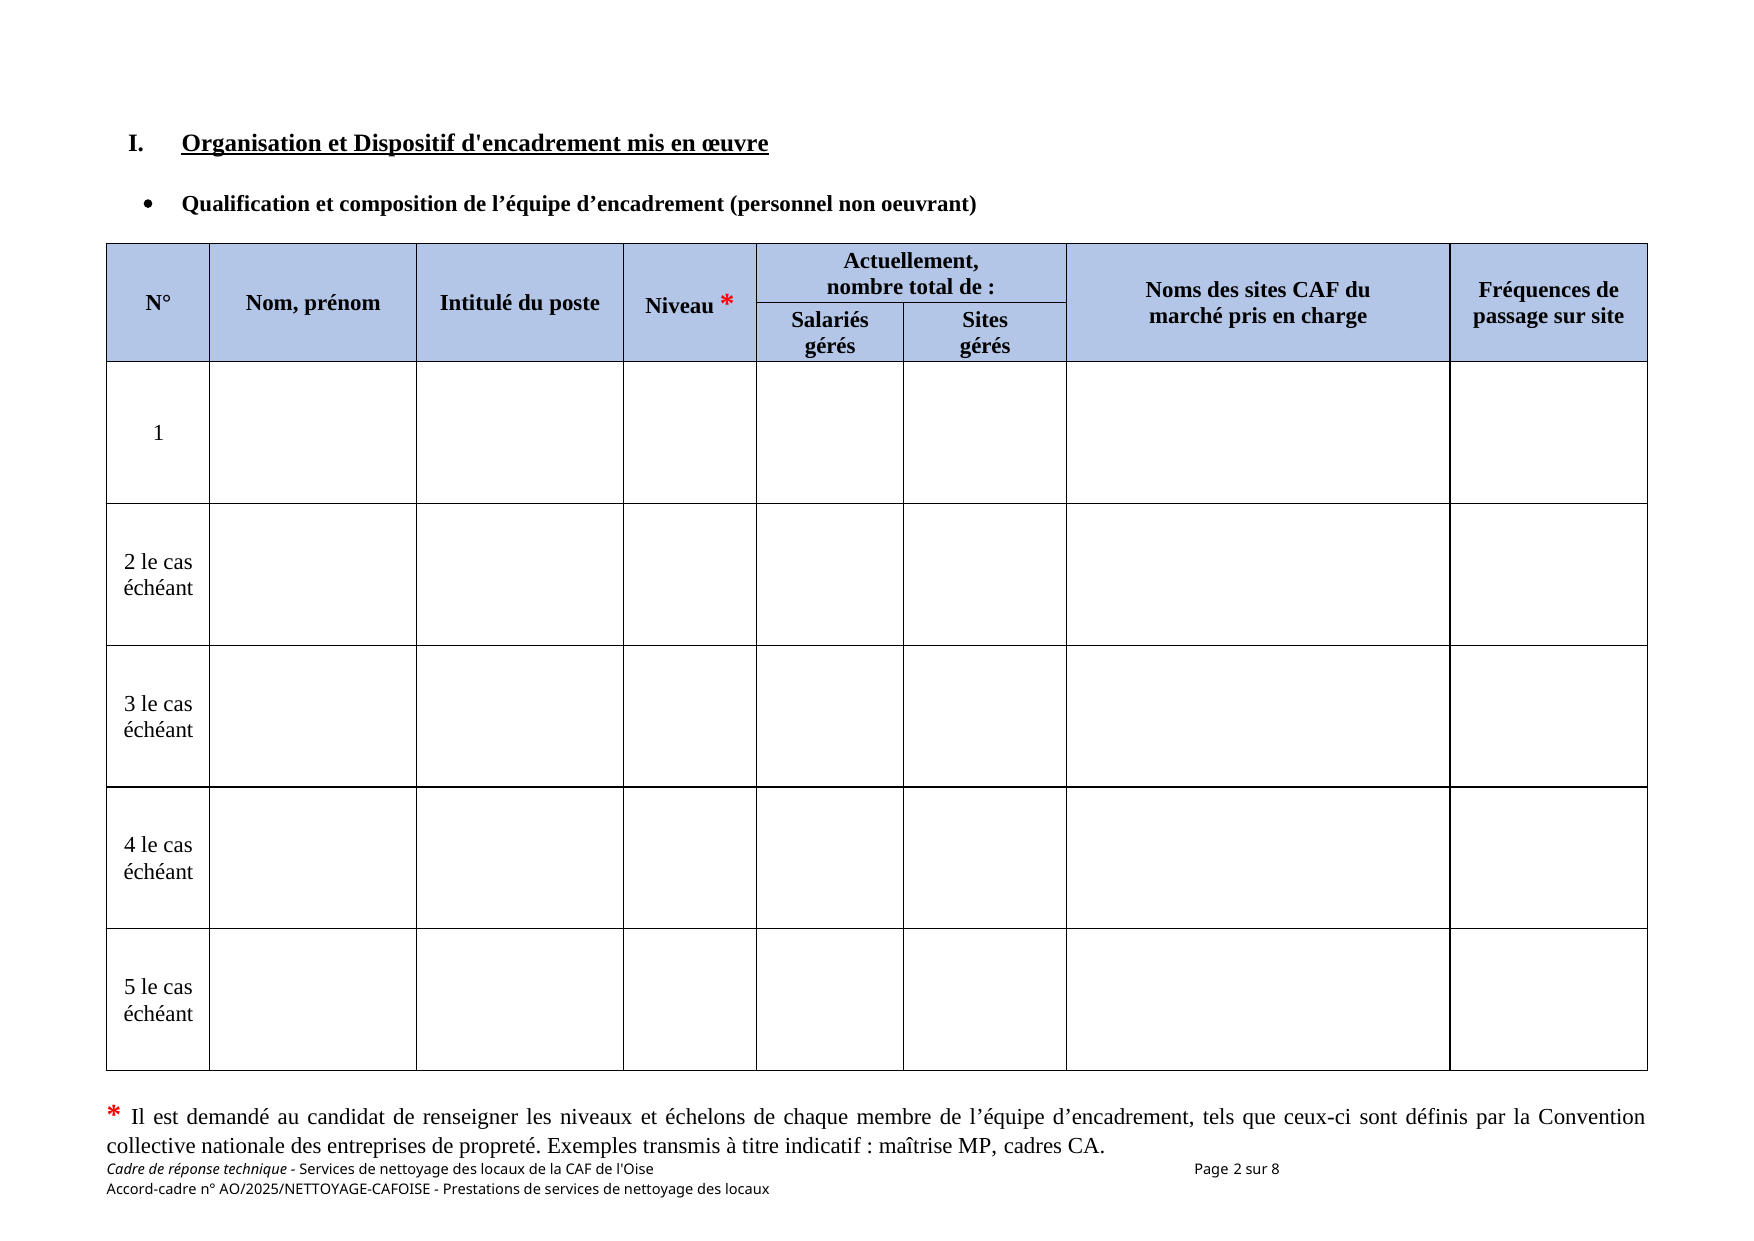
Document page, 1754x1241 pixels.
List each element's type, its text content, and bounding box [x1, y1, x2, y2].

table_cell [417, 504, 623, 645]
table_header N° [107, 244, 209, 361]
table_cell [757, 646, 903, 786]
text * Il est demandé au candidat de renseigner les niveaux et échelons de chaque membre de l’équipe d’encadrement, tels que ceux-ci sont définis par la Convention collective nationale des entreprises de propreté. Exemples transmis à titre indicatif : maîtrise MP, cadres CA. [106, 1097, 1648, 1159]
table_header Noms des sites CAF du marché pris en charge [1067, 244, 1449, 361]
table_cell [417, 362, 623, 503]
table_cell 2 le cas échéant [107, 504, 209, 645]
table_cell [1067, 646, 1449, 786]
table_cell [417, 646, 623, 786]
table_cell [757, 504, 903, 645]
table_cell [624, 929, 756, 1070]
table_cell [624, 788, 756, 928]
table_cell [1451, 788, 1647, 928]
table_header Niveau * [624, 244, 756, 361]
table_cell [904, 646, 1066, 786]
table_header Nom, prénom [210, 244, 416, 361]
list Organisation et Dispositif d'encadrement mis en œuvre [144, 128, 1648, 157]
table_cell [1067, 788, 1449, 928]
table_cell [757, 929, 903, 1070]
table_cell [624, 362, 756, 503]
table_cell [904, 788, 1066, 928]
table_cell 3 le cas échéant [107, 646, 209, 786]
table_header Fréquences de passage sur site [1451, 244, 1647, 361]
table_cell [1067, 929, 1449, 1070]
table_header Actuellement, nombre total de : [757, 244, 1066, 302]
table_cell [1451, 929, 1647, 1070]
table_cell [210, 929, 416, 1070]
table_cell 5 le cas échéant [107, 929, 209, 1070]
table_cell [904, 929, 1066, 1070]
table_cell 1 [107, 362, 209, 503]
table_cell Sites gérés [904, 303, 1066, 361]
table_cell [1451, 504, 1647, 645]
table_cell [1067, 362, 1449, 503]
table_cell [417, 929, 623, 1070]
table_cell [210, 362, 416, 503]
table_cell [1067, 504, 1449, 645]
table_cell [624, 646, 756, 786]
table_cell 4 le cas échéant [107, 788, 209, 928]
table_cell [904, 504, 1066, 645]
table_cell [1451, 646, 1647, 786]
table_cell [757, 362, 903, 503]
table_cell [1451, 362, 1647, 503]
table_cell [210, 504, 416, 645]
table_header Intitulé du poste [417, 244, 623, 361]
table_cell [210, 646, 416, 786]
table_cell [624, 504, 756, 645]
table_cell [904, 362, 1066, 503]
table_cell Salariés gérés [757, 303, 903, 361]
list Qualification et composition de l’équipe d’encadrement (personnel non oeuvrant) [144, 190, 1648, 217]
table_cell [757, 788, 903, 928]
table_cell [417, 788, 623, 928]
table_cell [210, 788, 416, 928]
